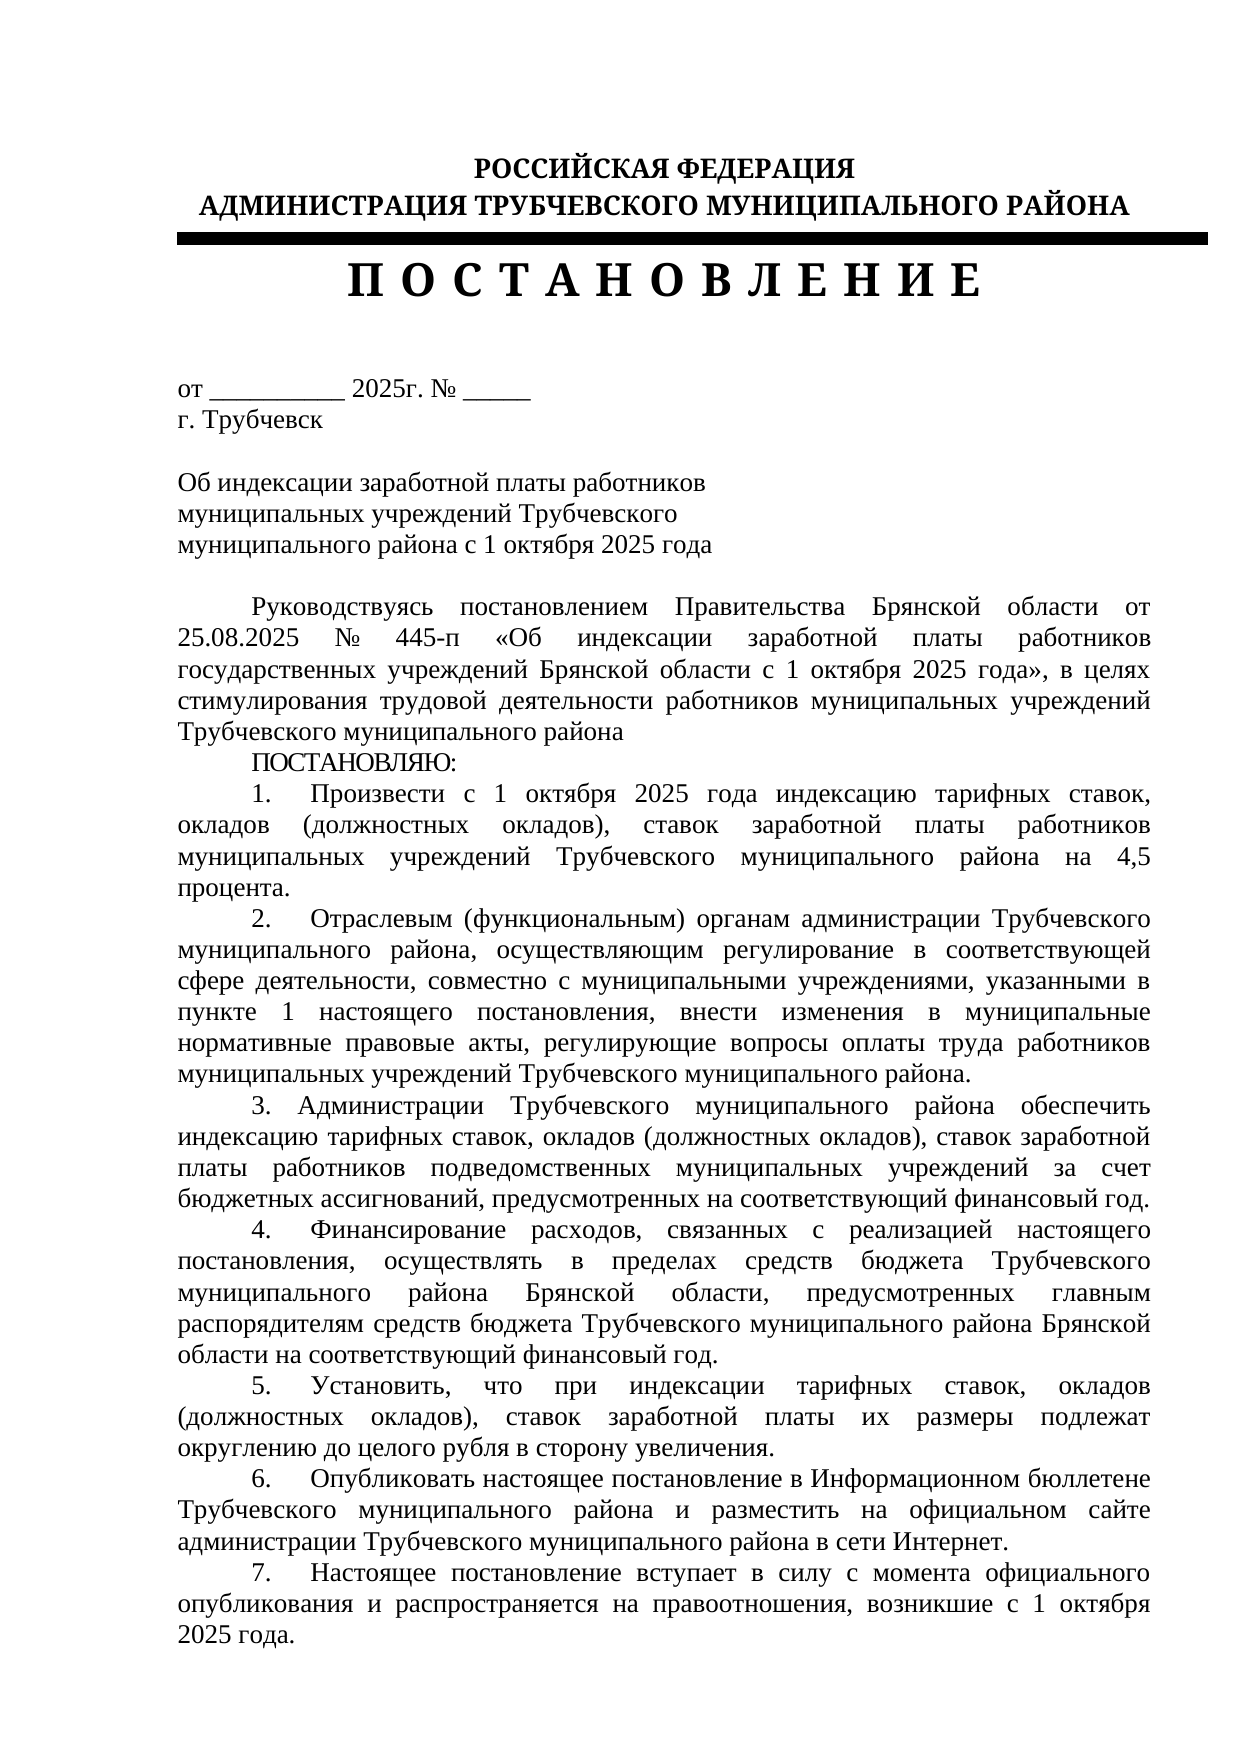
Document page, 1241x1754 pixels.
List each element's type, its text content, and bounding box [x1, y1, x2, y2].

text муниципальных учреждений Трубчевского [177, 497, 1152, 528]
text ПОСТАНОВЛЯЮ: [177, 746, 1152, 777]
list Отраслевым (функциональным) органам администрации Трубчевского муниципального района, осуществляющим регулирование в соответствующей сфере деятельности, совместно с муниципальными учреждениями, указанными в пункте 1 настоящего постановления, внести изменения в муниципальные нормативные правовые акты, регулирующие вопросы оплаты труда работников муниципальных учреждений Трубчевского муниципального района. [177, 902, 1152, 1089]
text АДМИНИСТРАЦИЯ ТРУБЧЕВСКОГО МУНИЦИПАЛЬНОГО РАЙОНА [177, 187, 1152, 223]
text П О С Т А Н О В Л Е Н И Е [177, 248, 1152, 310]
text Об индексации заработной платы работников [177, 466, 1152, 497]
list Настоящее постановление вступает в силу с момента официального опубликования и распространяется на правоотношения, возникшие с 1 октября 2025 года. [177, 1556, 1152, 1649]
list Финансирование расходов, связанных с реализацией настоящего постановления, осуществлять в пределах средств бюджета Трубчевского муниципального района Брянской области, предусмотренных главным распорядителям средств бюджета Трубчевского муниципального района Брянской области на соответствующий финансовый год. [177, 1213, 1152, 1369]
list Произвести с 1 октября 2025 года индексацию тарифных ставок, окладов (должностных окладов), ставок заработной платы работников муниципальных учреждений Трубчевского муниципального района на 4,5 процента. [177, 777, 1152, 902]
text Руководствуясь постановлением Правительства Брянской области от 25.08.2025 № 445-п «Об индексации заработной платы работников государственных учреждений Брянской области с 1 октября 2025 года», в целях стимулирования трудовой деятельности работников муниципальных учреждений Трубчевского муниципального района [177, 590, 1152, 746]
list Опубликовать настоящее постановление в Информационном бюллетене Трубчевского муниципального района и разместить на официальном сайте администрации Трубчевского муниципального района в сети Интернет. [177, 1462, 1152, 1556]
text от __________ 2025г. № _____ [177, 372, 1152, 403]
text муниципального района с 1 октября 2025 года [177, 528, 1152, 559]
text г. Трубчевск [177, 403, 1152, 435]
text 3. Администрации Трубчевского муниципального района обеспечить индексацию тарифных ставок, окладов (должностных окладов), ставок заработной платы работников подведомственных муниципальных учреждений за счет бюджетных ассигнований, предусмотренных на соответствующий финансовый год. [177, 1089, 1152, 1213]
list Установить, что при индексации тарифных ставок, окладов (должностных окладов), ставок заработной платы их размеры подлежат округлению до целого рубля в сторону увеличения. [177, 1369, 1152, 1462]
text РОССИЙСКАЯ ФЕДЕРАЦИЯ [177, 150, 1152, 187]
